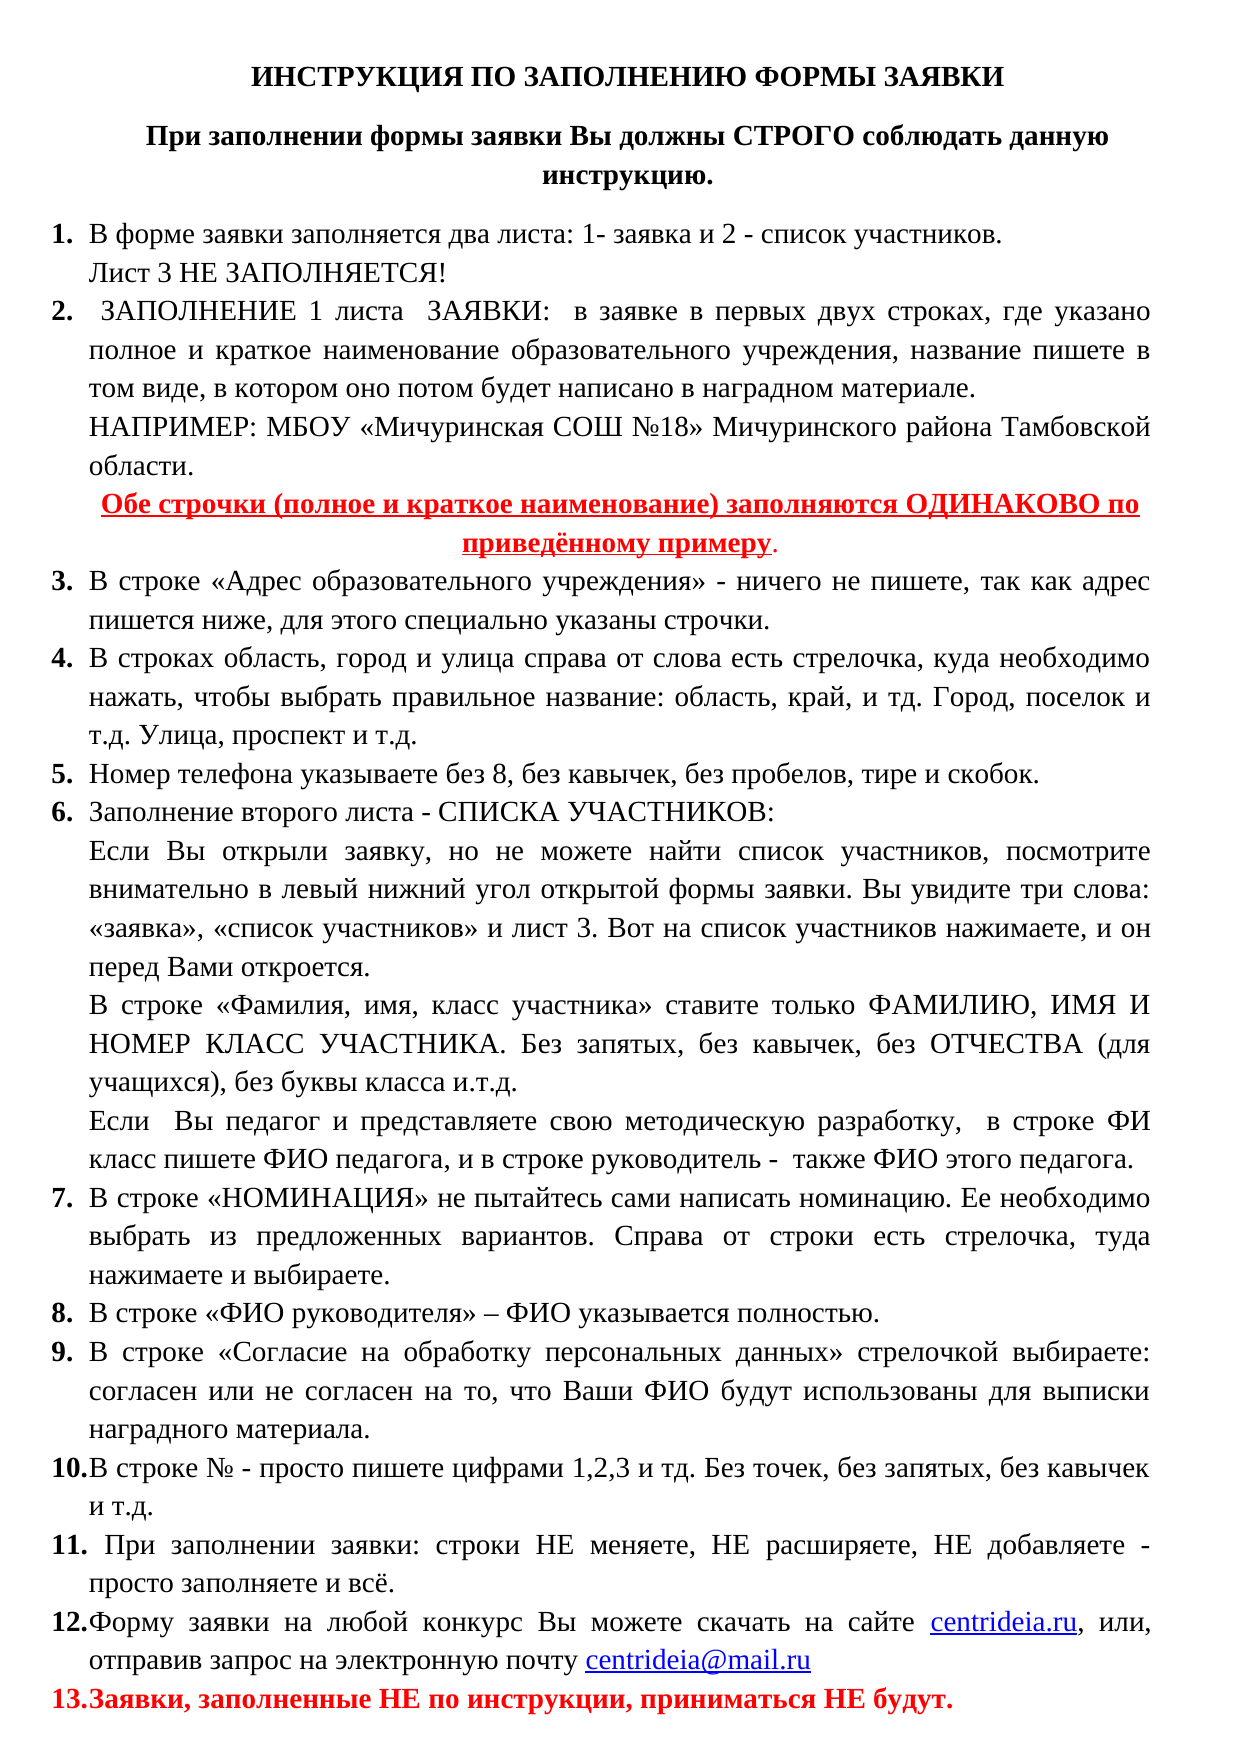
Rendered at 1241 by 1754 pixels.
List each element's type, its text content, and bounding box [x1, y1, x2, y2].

list В строке «НОМИНАЦИЯ» не пытайтесь сами написать номинацию. Ее необходимо выбрать из предложенных вариантов. Справа от строки есть стрелочка, туда нажимаете и выбираете. [51, 1180, 1152, 1291]
list В строке «Адрес образовательного учреждения» - ничего не пишете, так как адрес пишется ниже, для этого специально указаны строчки. [51, 563, 1152, 635]
list НАПРИМЕР: МБОУ «Мичуринская СОШ №18» Мичуринского района Тамбовской области. [89, 409, 1152, 481]
list Заполнение второго листа - СПИСКА УЧАСТНИКОВ: [51, 794, 1152, 828]
list Обе строчки (полное и краткое наименование) заполняются ОДИНАКОВО по приведённому примеру. [89, 486, 1152, 558]
text При заполнении формы заявки Вы должны СТРОГО соблюдать данную инструкцию. [103, 118, 1152, 191]
list При заполнении заявки: строки НЕ меняете, НЕ расширяете, НЕ добавляете - просто заполняете и всё. [51, 1527, 1152, 1599]
list В строке «ФИО руководителя» – ФИО указывается полностью. [51, 1296, 1152, 1329]
list Заявки, заполненные НЕ по инструкции, приниматься НЕ будут. [51, 1681, 1152, 1714]
list В строке № - просто пишете цифрами 1,2,3 и тд. Без точек, без запятых, без кавычек и т.д. [51, 1450, 1152, 1522]
list Номер телефона указываете без 8, без кавычек, без пробелов, тире и скобок. [51, 756, 1152, 789]
text ИНСТРУКЦИЯ ПО ЗАПОЛНЕНИЮ ФОРМЫ ЗАЯВКИ [103, 59, 1152, 93]
list В строках область, город и улица справа от слова есть стрелочка, куда необходимо нажать, чтобы выбрать правильное название: область, край, и тд. Город, поселок и т.д. Улица, проспект и т.д. [51, 640, 1152, 751]
list Форму заявки на любой конкурс Вы можете скачать на сайте centrideia.ru, или, отправив запрос на электронную почту centrideia@mail.ru [51, 1604, 1152, 1676]
list В строке «Согласие на обработку персональных данных» стрелочкой выбираете: согласен или не согласен на то, что Ваши ФИО будут использованы для выписки наградного материала. [51, 1334, 1152, 1445]
list В форме заявки заполняется два листа: 1- заявка и 2 - список участников. [51, 216, 1152, 250]
list Если Вы открыли заявку, но не можете найти список участников, посмотрите внимательно в левый нижний угол открытой формы заявки. Вы увидите три слова: «заявка», «список участников» и лист 3. Вот на список участников нажимаете, и он перед Вами откроется. [89, 833, 1152, 982]
list В строке «Фамилия, имя, класс участника» ставите только ФАМИЛИЮ, ИМЯ И НОМЕР КЛАСС УЧАСТНИКА. Без запятых, без кавычек, без ОТЧЕСТВА (для учащихся), без буквы класса и.т.д. [89, 987, 1152, 1098]
list Лист 3 НЕ ЗАПОЛНЯЕТСЯ! [89, 255, 1152, 288]
list ЗАПОЛНЕНИЕ 1 листа ЗАЯВКИ: в заявке в первых двух строках, где указано полное и краткое наименование образовательного учреждения, название пишете в том виде, в котором оно потом будет написано в наградном материале. [51, 293, 1152, 404]
list Если Вы педагог и представляете свою методическую разработку, в строке ФИ класс пишете ФИО педагога, и в строке руководитель - также ФИО этого педагога. [89, 1103, 1152, 1175]
